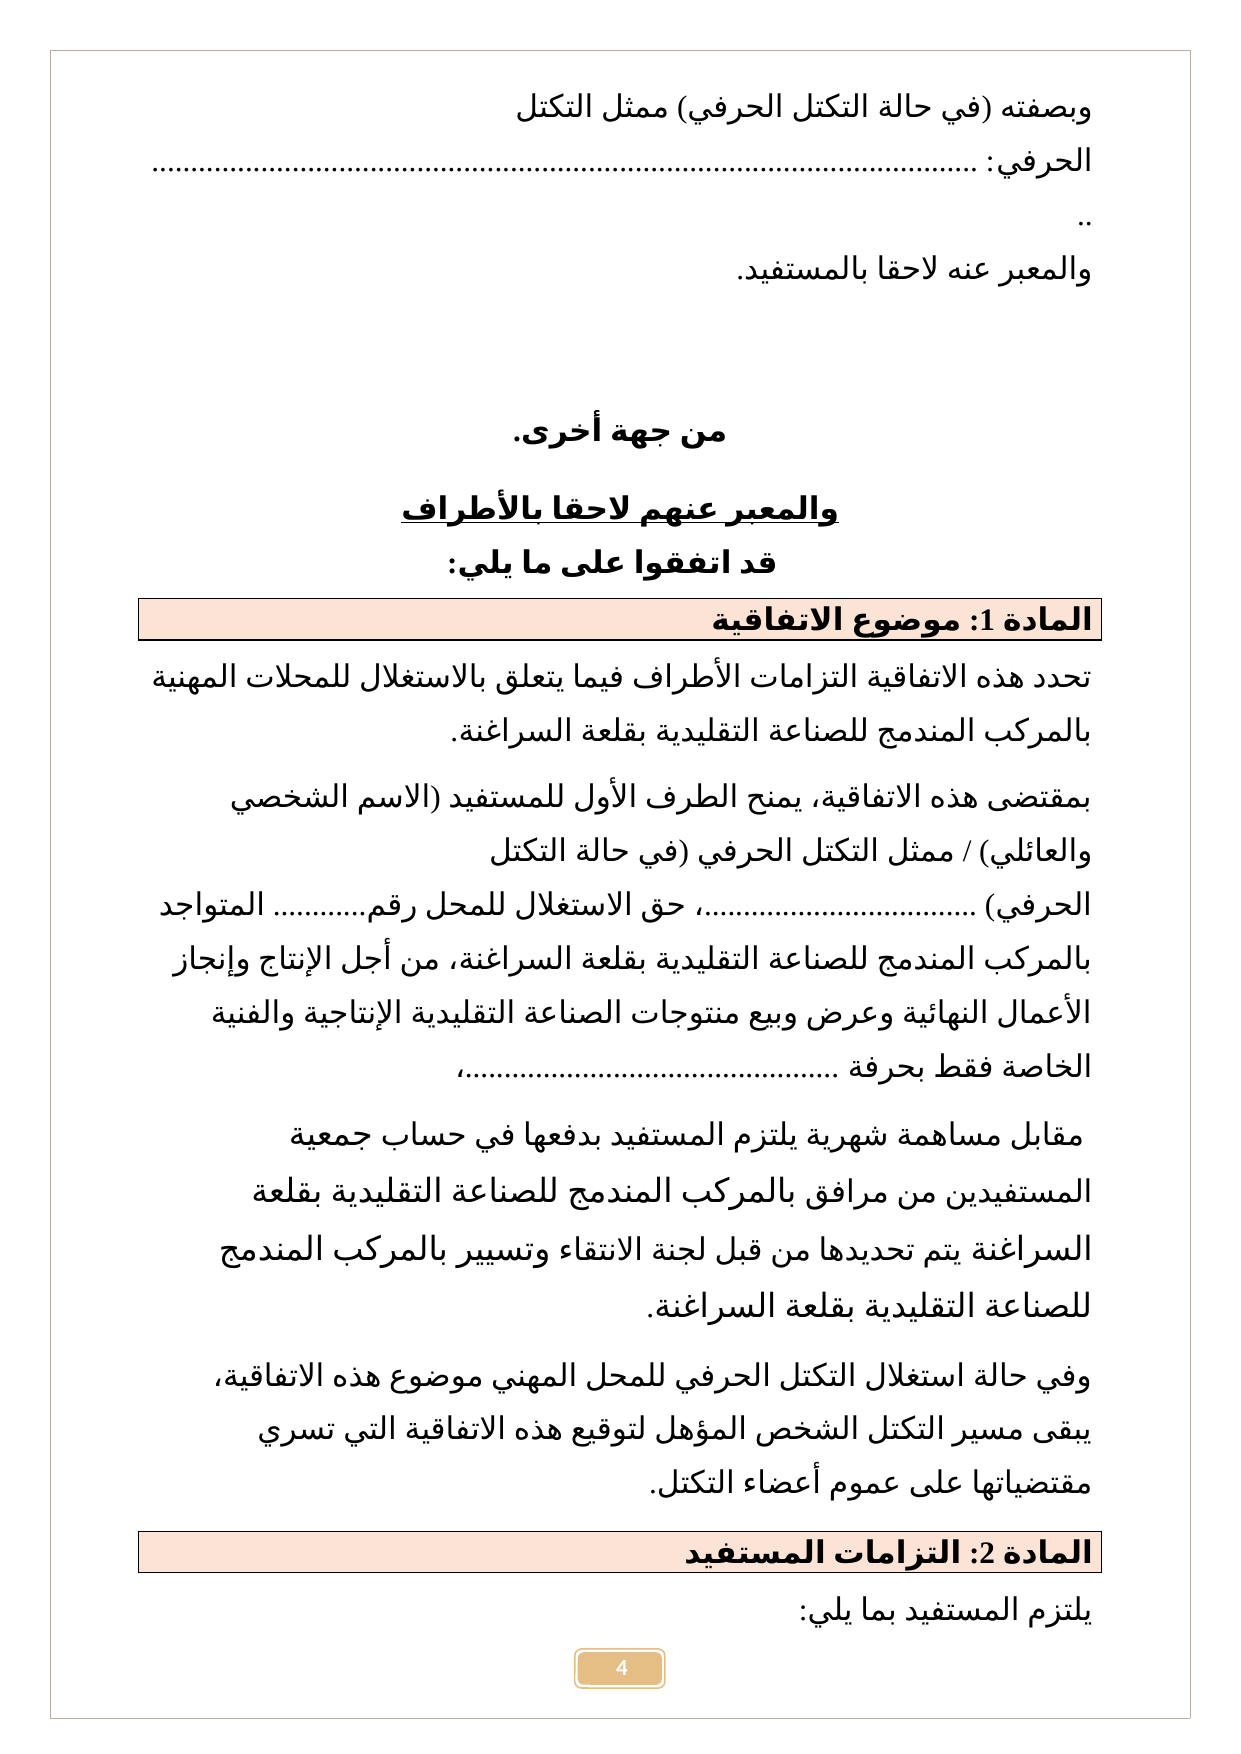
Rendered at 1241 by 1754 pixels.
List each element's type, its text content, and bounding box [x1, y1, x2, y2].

text من جهة أخرى. [148, 412, 1092, 448]
text قد اتفقوا على ما يلي: [148, 544, 1092, 580]
text يلتزم المستفيد بما يلي: [148, 1591, 1092, 1627]
text بمقتضى هذه الاتفاقية، يمنح الطرف الأول للمستفيد (الاسم الشخصي والعائلي) / ممثل التكتل الحرفي (في حالة التكتل الحرفي) ...................................، حق الاستغلال للمحل رقم............ المتواجد بالمركب المندمج للصناعة التقليدية بقلعة السراغنة، من أجل الإنتاج وإنجاز الأعمال النهائية وعرض وبيع منتوجات الصناعة التقليدية الإنتاجية والفنية الخاصة فقط بحرفة ................................................، [148, 779, 1092, 1084]
text والمعبر عنه لاحقا بالمستفيد. [148, 250, 1092, 286]
text مقابل مساهمة شهرية يلتزم المستفيد بدفعها في حساب جمعية المستفيدين من مرافق بالمركب المندمج للصناعة التقليدية بقلعة السراغنة يتم تحديدها من قبل لجنة الانتقاء وتسيير بالمركب المندمج للصناعة التقليدية بقلعة السراغنة. [148, 1114, 1092, 1325]
text وفي حالة استغلال التكتل الحرفي للمحل المهني موضوع هذه الاتفاقية، يبقى مسير التكتل الشخص المؤهل لتوقيع هذه الاتفاقية التي تسري مقتضياتها على عموم أعضاء التكتل. [148, 1357, 1092, 1500]
text تحدد هذه الاتفاقية التزامات الأطراف فيما يتعلق بالاستغلال للمحلات المهنية بالمركب المندمج للصناعة التقليدية بقلعة السراغنة. [148, 658, 1092, 748]
text وبصفته (في حالة التكتل الحرفي) ممثل التكتل الحرفي: ............................................................................................................ [148, 89, 1092, 232]
text المادة 2: التزامات المستفيد [139, 1532, 1101, 1572]
text والمعبر عنهم لاحقا بالأطراف [148, 491, 1092, 527]
text المادة 1: موضوع الاتفاقية [139, 599, 1101, 639]
